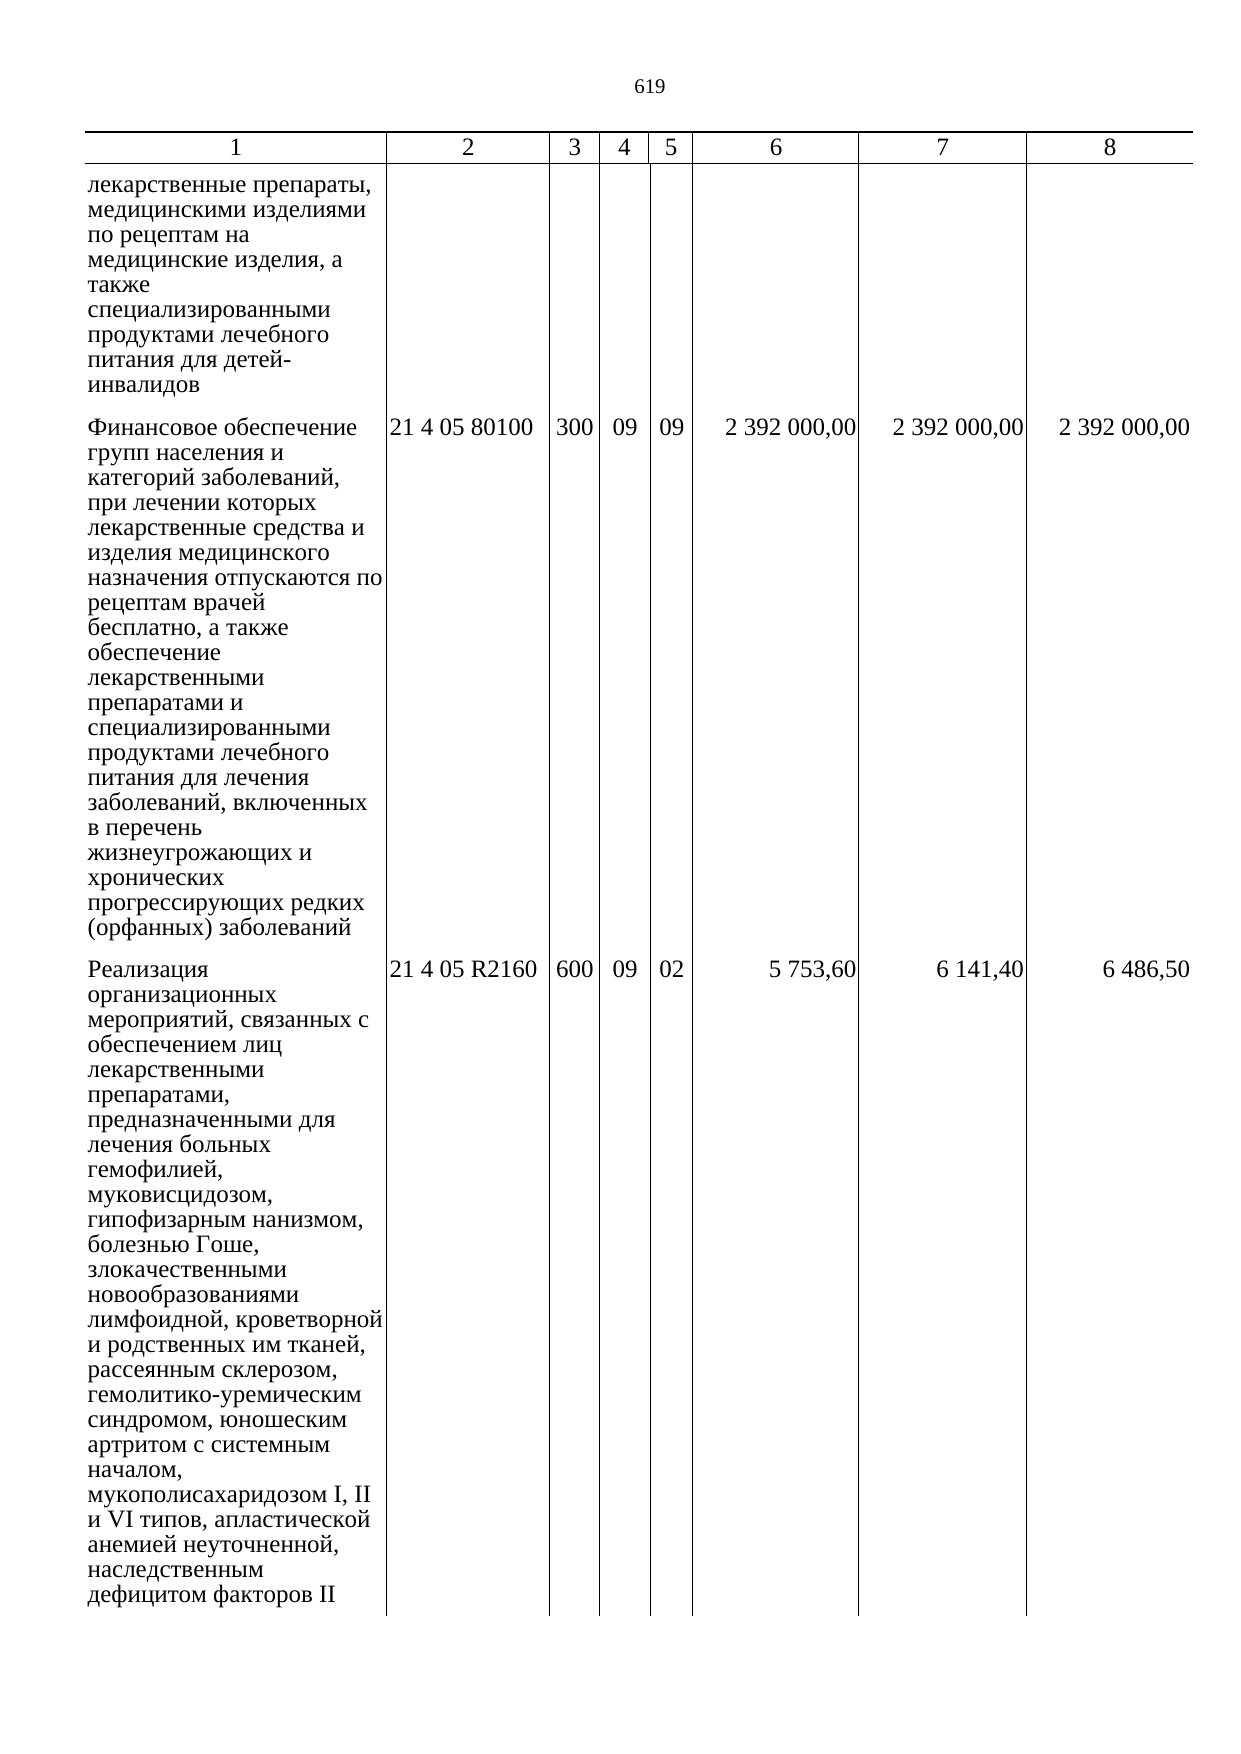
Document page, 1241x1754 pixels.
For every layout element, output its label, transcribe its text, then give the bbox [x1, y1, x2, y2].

table_header 1 [85, 133, 386, 163]
table_header 8 [1027, 133, 1193, 163]
table_header 7 [859, 133, 1026, 163]
table_header 5 [649, 133, 692, 163]
table_header 3 [550, 133, 599, 163]
table_header 6 [693, 133, 858, 163]
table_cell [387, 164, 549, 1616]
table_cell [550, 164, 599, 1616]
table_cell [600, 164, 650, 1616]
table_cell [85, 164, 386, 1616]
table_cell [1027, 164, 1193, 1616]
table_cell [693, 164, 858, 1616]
table_header 2 [387, 133, 549, 163]
table_header 4 [600, 133, 648, 163]
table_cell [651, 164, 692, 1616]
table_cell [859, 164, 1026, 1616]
